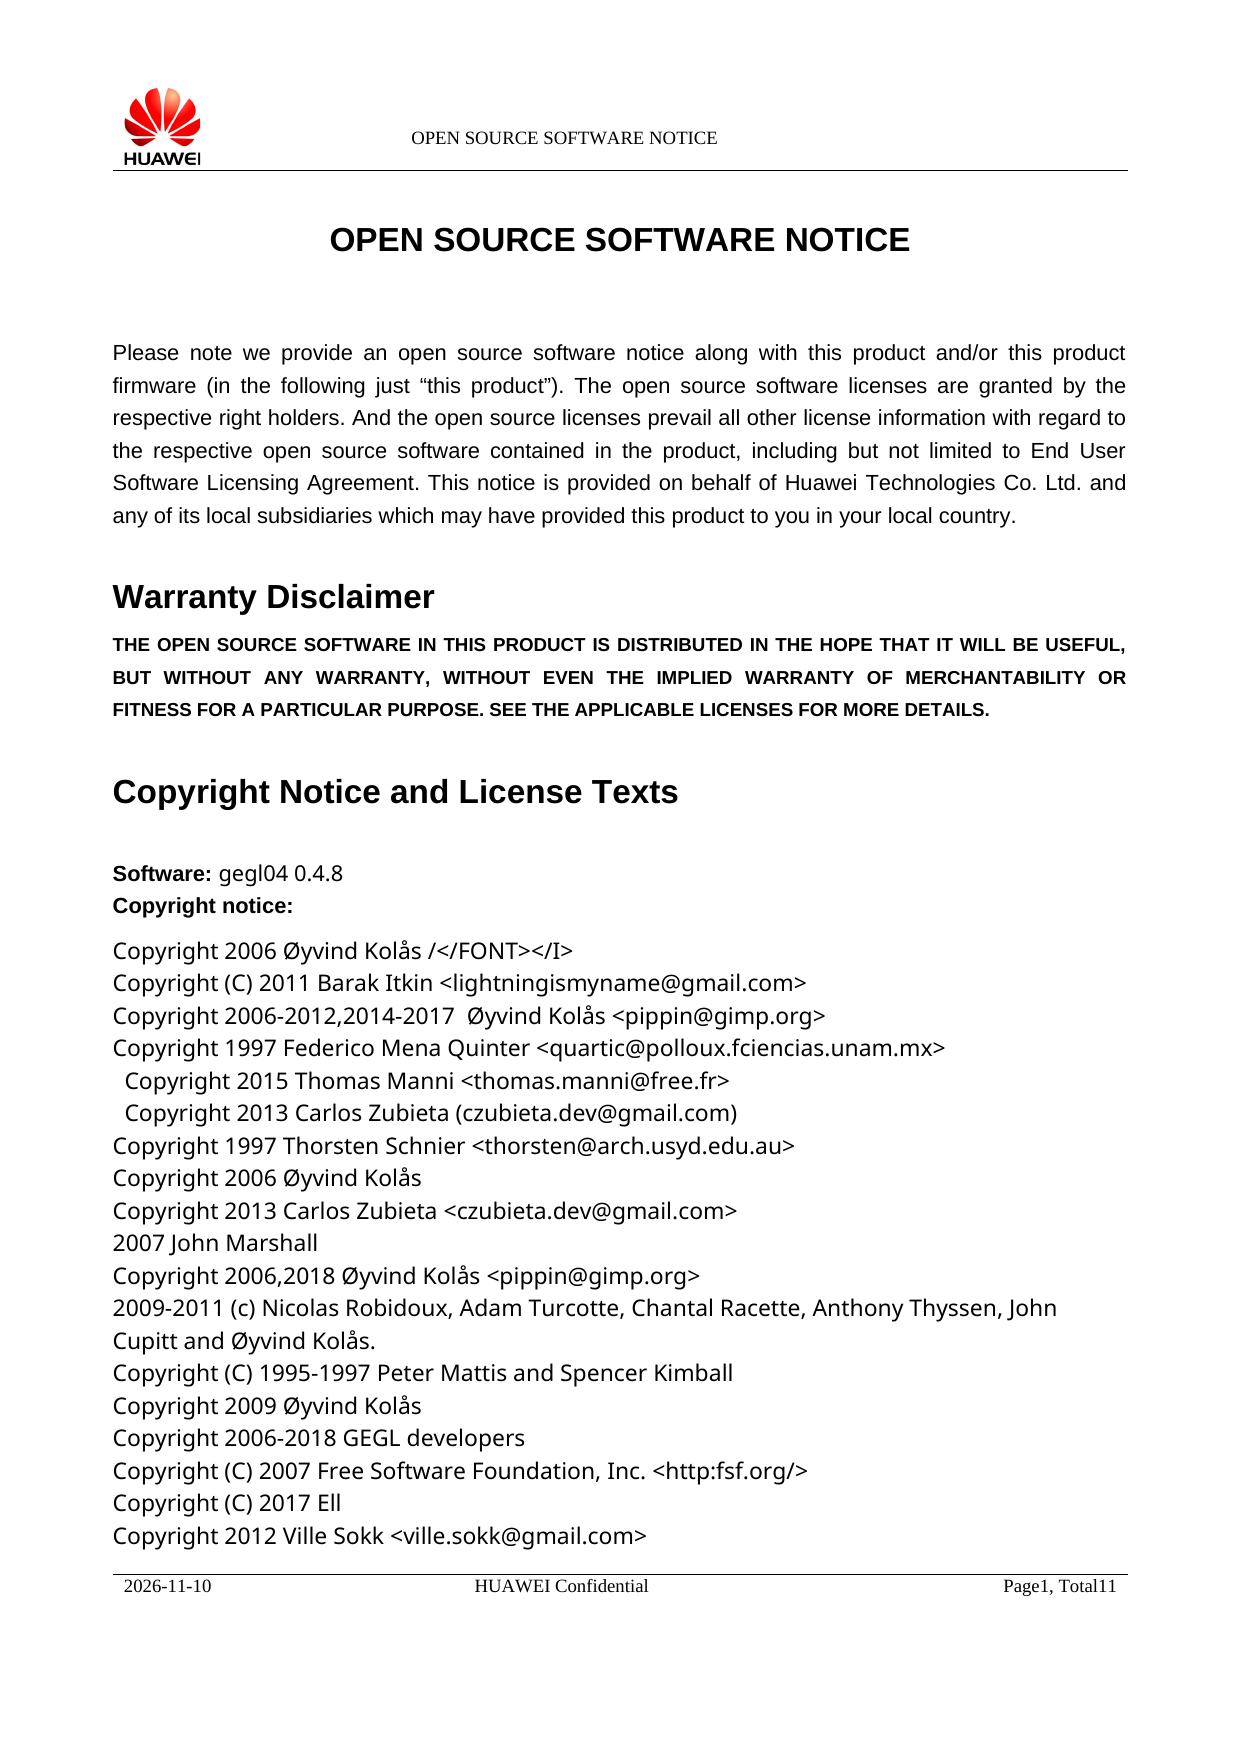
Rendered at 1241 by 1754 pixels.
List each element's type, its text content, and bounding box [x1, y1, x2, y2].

text Copyright Notice and License Texts [112, 759, 1128, 824]
text Warranty Disclaimer [112, 564, 1128, 629]
text OPEN SOURCE SOFTWARE NOTICE [112, 206, 1128, 271]
text Please note we provide an open source software notice along with this product and/or this product firmware (in the following just “this product”). The open source software licenses are granted by the respective right holders. And the open source licenses prevail all other license information with regard to the respective open source software contained in the product, including but not limited to End User Software Licensing Agreement. This notice is provided on behalf of Huawei Technologies Co. Ltd. and any of its local subsidiaries which may have provided this product to you in your local country. [112, 336, 1128, 531]
text The open source software in this product is distributed in the hope that it will be useful, but WITHOUT ANY WARRANTY, without even the implied warranty of MERCHANTABILITY or FITNESS FOR A PARTICULAR PURPOSE. See the applicable licenses for more details. [112, 629, 1128, 726]
title Software: gegl04 0.4.8 [112, 856, 1128, 889]
text Copyright notice: [112, 889, 1128, 921]
picture [124, 88, 201, 165]
